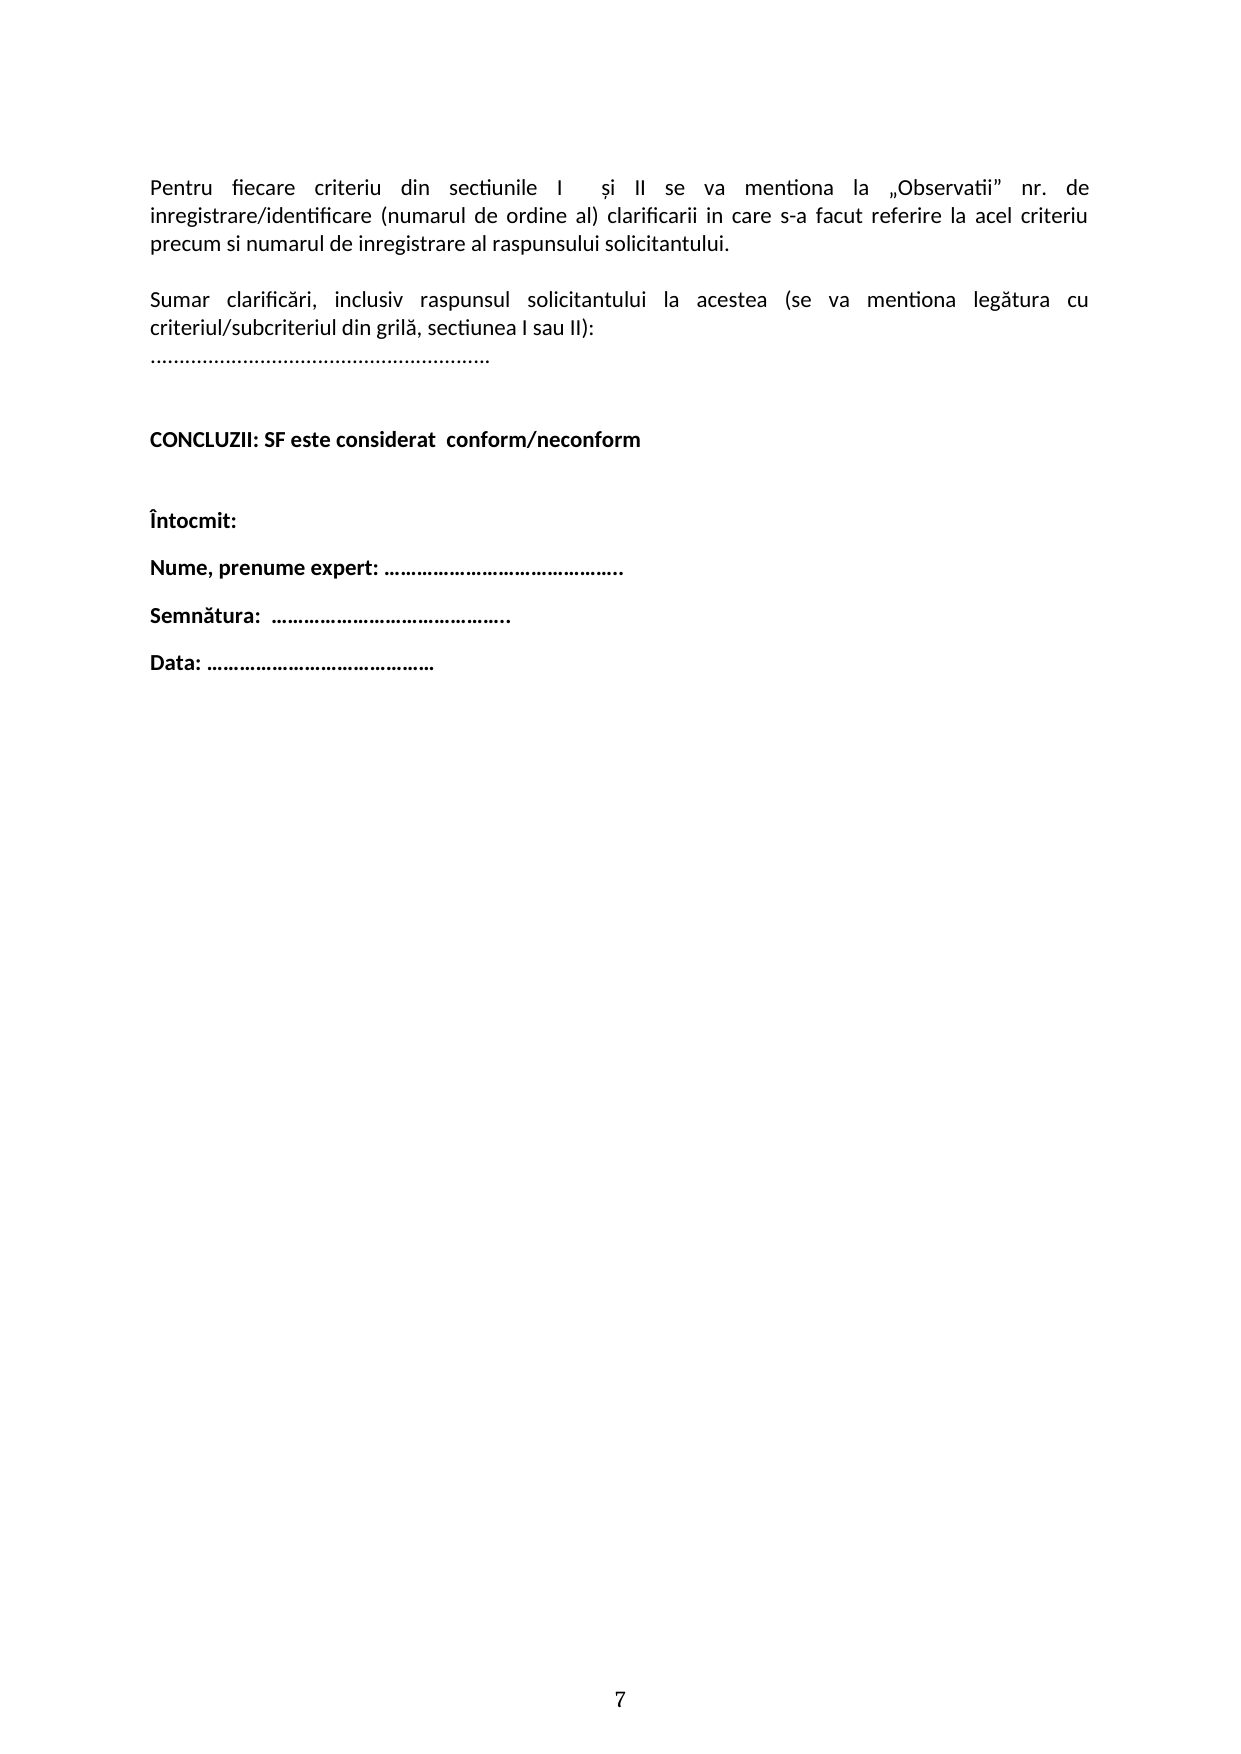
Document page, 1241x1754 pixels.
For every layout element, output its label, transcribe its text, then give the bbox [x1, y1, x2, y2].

text Pentru fiecare criteriu din sectiunile I și II se va mentiona la „Observatii” nr. de inregistrare/identificare (numarul de ordine al) clarificarii in care s-a facut referire la acel criteriu precum si numarul de inregistrare al raspunsului solicitantului. [150, 173, 1090, 257]
text Întocmit: [150, 506, 1090, 534]
text Semnătura: …………………………………….. [150, 601, 1090, 629]
text Nume, prenume expert: …………………………………….. [150, 553, 1090, 582]
text Sumar clarificări, inclusiv raspunsul solicitantului la acestea (se va mentiona legătura cu criteriul/subcriteriul din grilă, sectiunea I sau II): [150, 285, 1090, 341]
text ........................................................... [150, 341, 1090, 369]
text Data: …………………………………… [150, 648, 1090, 676]
text CONCLUZII: SF este considerat conform/neconform [150, 425, 1090, 453]
